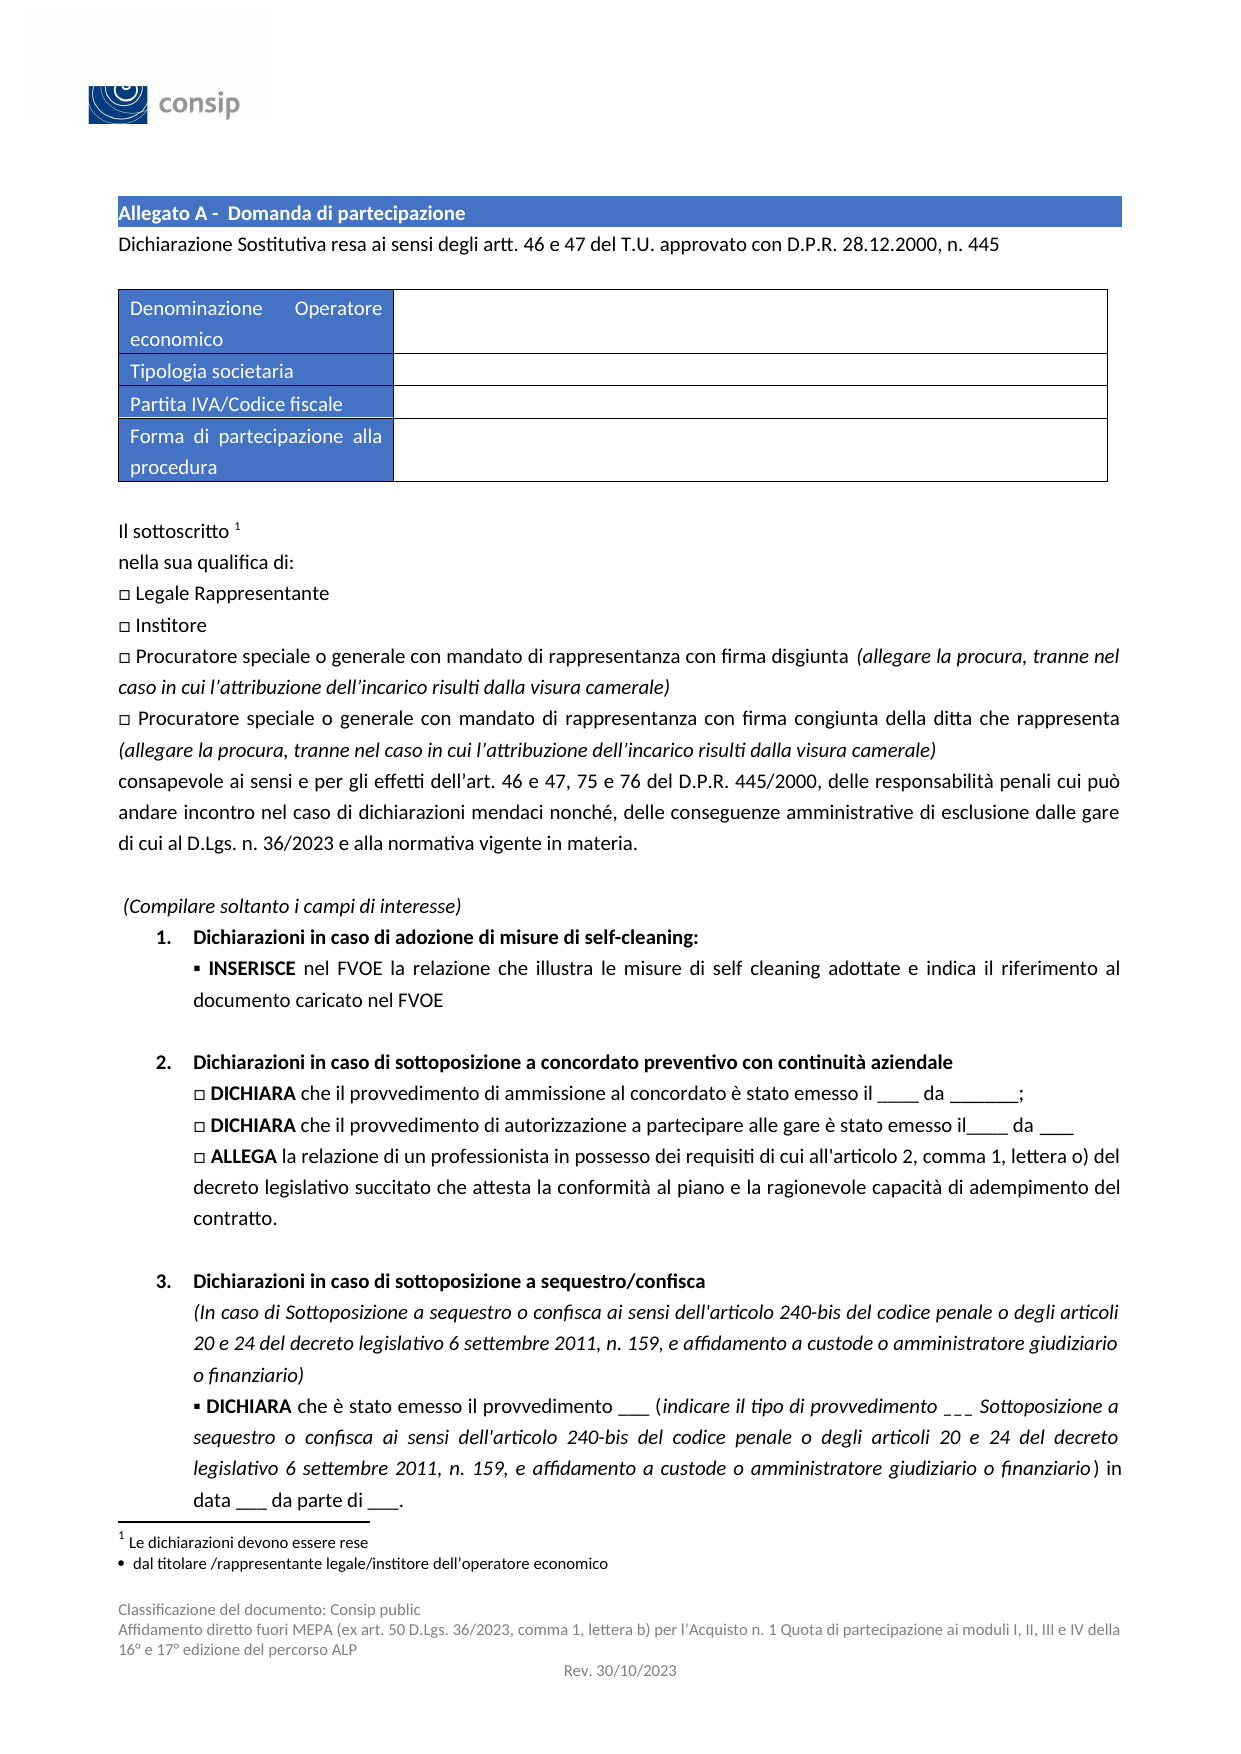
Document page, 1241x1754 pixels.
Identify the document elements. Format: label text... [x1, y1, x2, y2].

table_cell [394, 419, 1107, 481]
list ▪ DICHIARA che è stato emesso il provvedimento ___ (indicare il tipo di provvedimento ___ Sottoposizione a sequestro o confisca ai sensi dell'articolo 240-bis del codice penale o degli articoli 20 e 24 del decreto legislativo 6 settembre 2011, n. 159, e affidamento a custode o amministratore giudiziario o finanziario) in data ___ da parte di ___. [193, 1388, 1122, 1513]
text Allegato A - Domanda di partecipazione [118, 196, 1122, 227]
text Il sottoscritto [118, 513, 1122, 544]
table_cell Tipologia societaria [119, 354, 393, 385]
table_cell Forma di partecipazione alla procedura [119, 419, 393, 481]
table_header [394, 290, 1107, 353]
list □ DICHIARA che il provvedimento di ammissione al concordato è stato emesso il ____ da ______; [193, 1076, 1122, 1107]
table_cell [394, 354, 1107, 385]
picture [17, 3, 271, 123]
table_cell [394, 386, 1107, 417]
list Dichiarazioni in caso di adozione di misure di self-cleaning: [156, 919, 1122, 951]
text consapevole ai sensi e per gli effetti dell’art. 46 e 47, 75 e 76 del D.P.R. 445/2000, delle responsabilità penali cui può andare incontro nel caso di dichiarazioni mendaci nonché, delle conseguenze amministrative di esclusione dalle gare di cui al D.Lgs. n. 36/2023 e alla normativa vigente in materia. [118, 763, 1122, 857]
list (In caso di Sottoposizione a sequestro o confisca ai sensi dell'articolo 240-bis del codice penale o degli articoli 20 e 24 del decreto legislativo 6 settembre 2011, n. 159, e affidamento a custode o amministratore giudiziario o finanziario) [193, 1294, 1122, 1388]
list □ DICHIARA che il provvedimento di autorizzazione a partecipare alle gare è stato emesso il____ da ___ [193, 1107, 1122, 1138]
text □ Procuratore speciale o generale con mandato di rappresentanza con firma congiunta della ditta che rappresenta (allegare la procura, tranne nel caso in cui l’attribuzione dell’incarico risulti dalla visura camerale) [118, 701, 1122, 763]
table_cell Partita IVA/Codice fiscale [119, 386, 393, 417]
list Dichiarazioni in caso di sottoposizione a sequestro/confisca [156, 1263, 1122, 1294]
text □ Procuratore speciale o generale con mandato di rappresentanza con firma disgiunta (allegare la procura, tranne nel caso in cui l’attribuzione dell’incarico risulti dalla visura camerale) [118, 638, 1122, 701]
list Dichiarazioni in caso di sottoposizione a concordato preventivo con continuità aziendale [156, 1044, 1122, 1076]
table_header Denominazione Operatore economico [119, 290, 393, 353]
list ▪ INSERISCE nel FVOE la relazione che illustra le misure di self cleaning adottate e indica il riferimento al documento caricato nel FVOE [193, 951, 1122, 1013]
text Dichiarazione Sostitutiva resa ai sensi degli artt. 46 e 47 del T.U. approvato con D.P.R. 28.12.2000, n. 445 [118, 227, 1122, 258]
text □ Institore [118, 607, 1122, 638]
list □ ALLEGA la relazione di un professionista in possesso dei requisiti di cui all'articolo 2, comma 1, lettera o) del decreto legislativo succitato che attesta la conformità al piano e la ragionevole capacità di adempimento del contratto. [193, 1138, 1122, 1232]
text (Compilare soltanto i campi di interesse) [118, 888, 1122, 919]
text nella sua qualifica di: [118, 544, 1122, 576]
text □ Legale Rappresentante [118, 576, 1122, 607]
